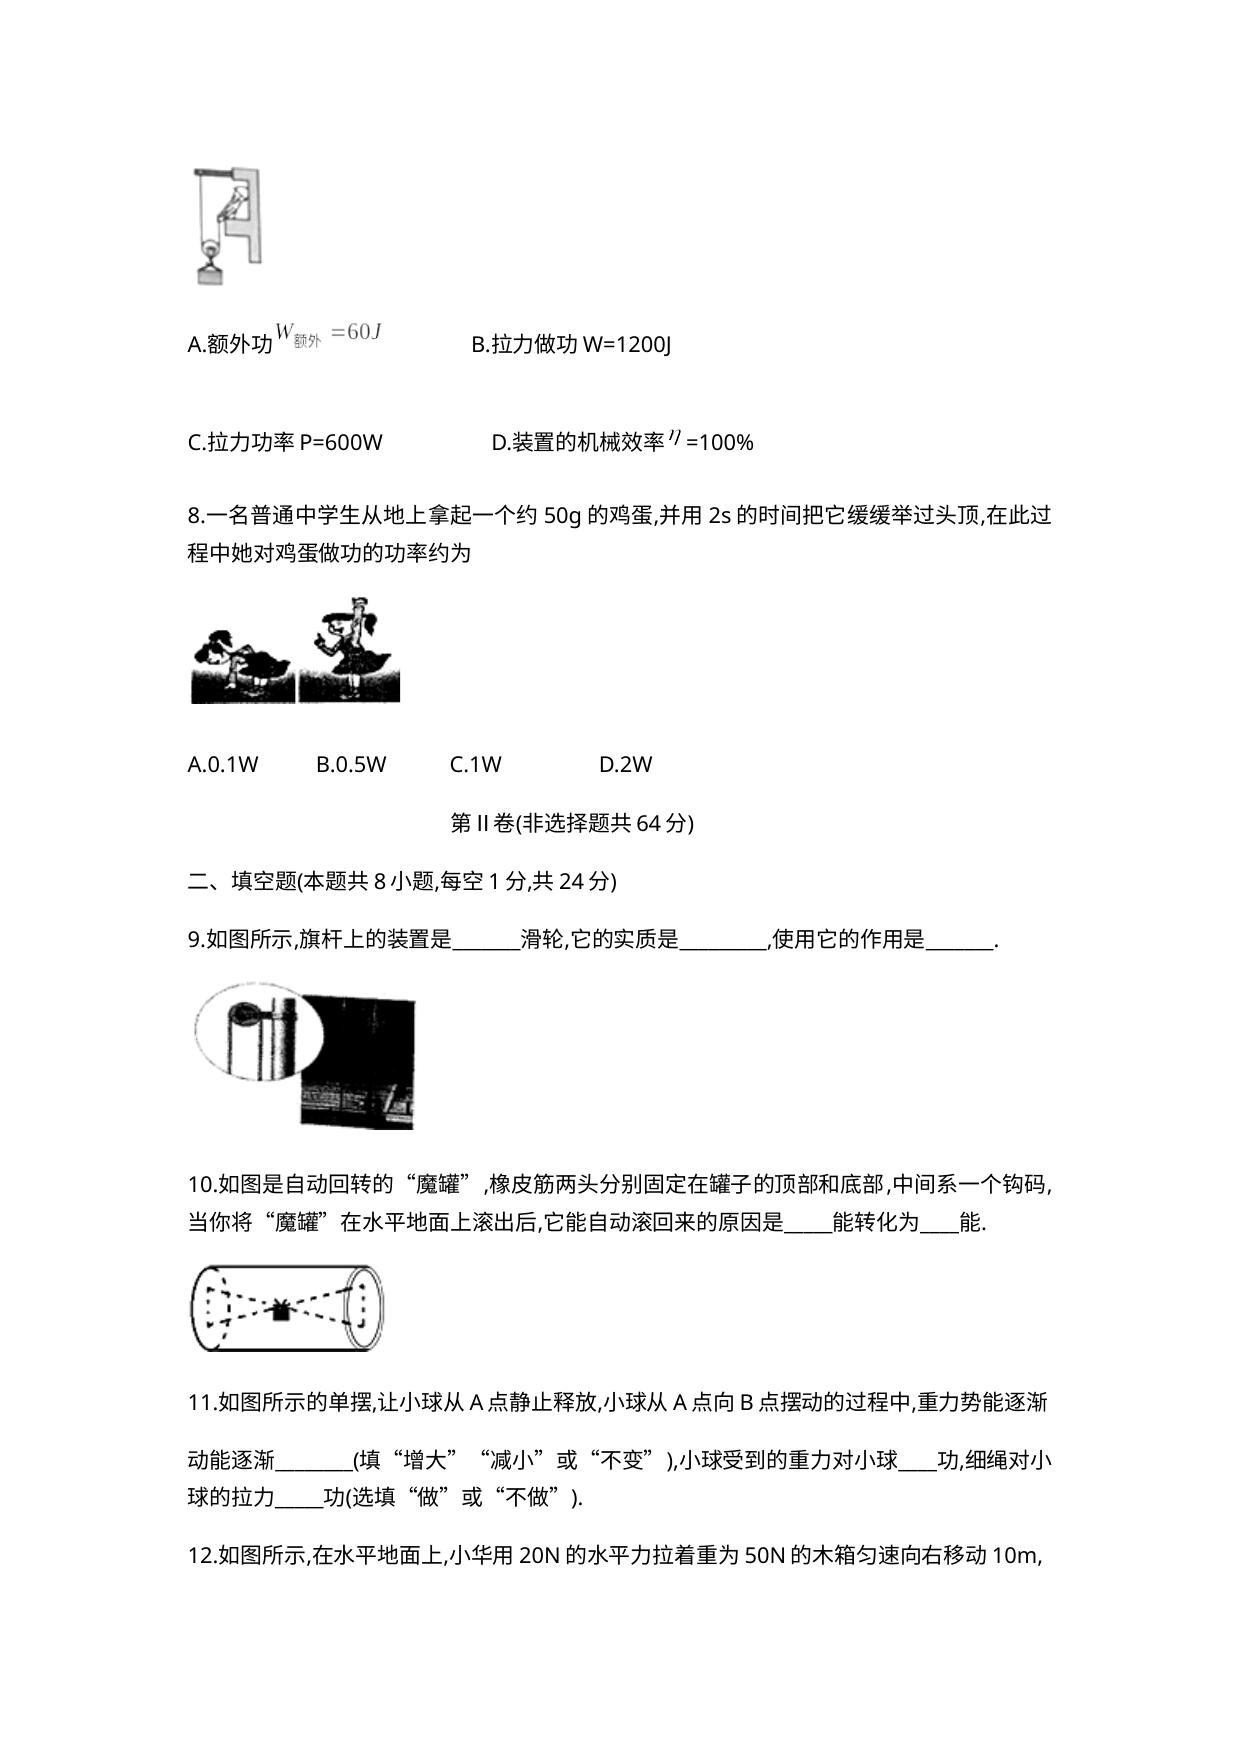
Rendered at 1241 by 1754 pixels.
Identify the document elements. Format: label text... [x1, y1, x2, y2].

text 二、填空题(本题共8小题,每空1分,共24分) [187, 864, 1053, 896]
text 第Ⅱ卷(非选择题共64分) [187, 806, 1053, 838]
picture [187, 1262, 386, 1352]
picture [187, 979, 424, 1130]
text 8.一名普通中学生从地上拿起一个约50g的鸡蛋,并用2s的时间把它缓缓举过头顶,在此过程中她对鸡蛋做功的功率约为 [187, 498, 1053, 568]
text 11.如图所示的单摆,让小球从A点静止释放,小球从A点向B点摆动的过程中,重力势能逐渐 [187, 1384, 1053, 1417]
text C.拉力功率P=600W D.装置的机械效率=100% [187, 407, 1053, 472]
text 12.如图所示,在水平地面上,小华用20N的水平力拉着重为50N的木箱匀速向右移动10m, [187, 1538, 1053, 1570]
picture [187, 162, 268, 292]
text A.0.1W B.0.5W C.1W D.2W [187, 748, 1053, 780]
text 10.如图是自动回转的“魔罐”,橡皮筋两头分别固定在罐子的顶部和底部,中间系一个钩码,当你将“魔罐”在水平地面上滚出后,它能自动滚回来的原因是_____能转化为____能. [187, 1167, 1053, 1237]
text 动能逐渐________(填“增大”“减小”或“不变”),小球受到的重力对小球____功,细绳对小球的拉力_____功(选填“做”或“不做”). [187, 1443, 1053, 1512]
picture [187, 593, 400, 704]
text 9.如图所示,旗杆上的装置是_______滑轮,它的实质是_________,使用它的作用是_______. [187, 922, 1053, 954]
text A.额外功 B.拉力做功W=1200J [187, 317, 1053, 382]
